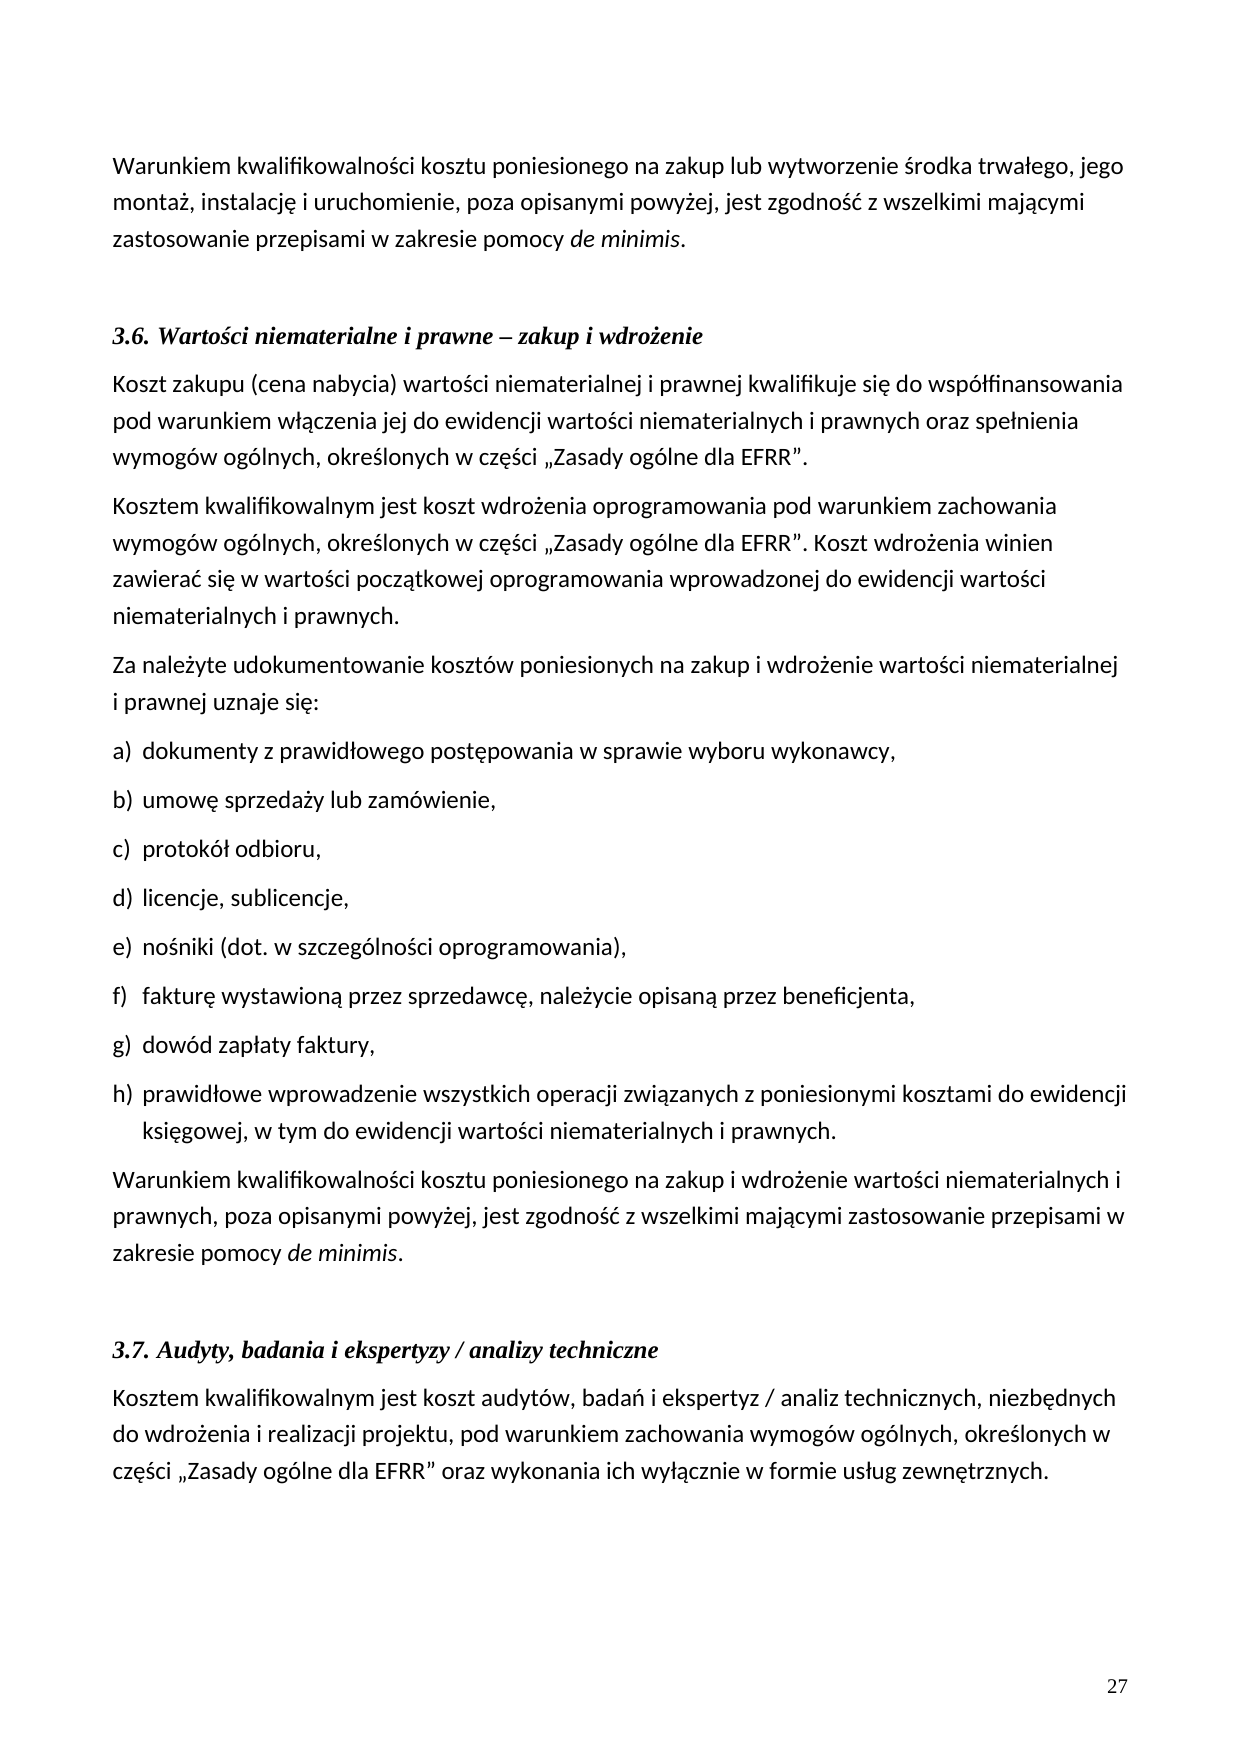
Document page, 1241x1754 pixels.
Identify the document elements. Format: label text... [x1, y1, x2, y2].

text Za należyte udokumentowanie kosztów poniesionych na zakup i wdrożenie wartości niematerialnej i prawnej uznaje się: [112, 649, 1128, 716]
list nośniki (dot. w szczególności oprogramowania), [112, 931, 1128, 962]
list protokół odbioru, [112, 833, 1128, 863]
subtitle Audyty, badania i ekspertyzy / analizy techniczne [112, 1335, 1128, 1364]
list umowę sprzedaży lub zamówienie, [112, 784, 1128, 814]
text Kosztem kwalifikowalnym jest koszt audytów, badań i ekspertyz / analiz technicznych, niezbędnych do wdrożenia i realizacji projektu, pod warunkiem zachowania wymogów ogólnych, określonych w części „Zasady ogólne dla EFRR” oraz wykonania ich wyłącznie w formie usług zewnętrznych. [112, 1382, 1128, 1486]
text Koszt zakupu (cena nabycia) wartości niematerialnej i prawnej kwalifikuje się do współfinansowania pod warunkiem włączenia jej do ewidencji wartości niematerialnych i prawnych oraz spełnienia wymogów ogólnych, określonych w części „Zasady ogólne dla EFRR”. [112, 368, 1128, 472]
list dokumenty z prawidłowego postępowania w sprawie wyboru wykonawcy, [112, 735, 1128, 765]
subtitle Wartości niematerialne i prawne – zakup i wdrożenie [112, 321, 1128, 350]
list prawidłowe wprowadzenie wszystkich operacji związanych z poniesionymi kosztami do ewidencji księgowej, w tym do ewidencji wartości niematerialnych i prawnych. [112, 1078, 1128, 1145]
list fakturę wystawioną przez sprzedawcę, należycie opisaną przez beneficjenta, [112, 980, 1128, 1011]
list dowód zapłaty faktury, [112, 1029, 1128, 1060]
text Warunkiem kwalifikowalności kosztu poniesionego na zakup lub wytworzenie środka trwałego, jego montaż, instalację i uruchomienie, poza opisanymi powyżej, jest zgodność z wszelkimi mającymi zastosowanie przepisami w zakresie pomocy de minimis. [112, 150, 1128, 254]
text Kosztem kwalifikowalnym jest koszt wdrożenia oprogramowania pod warunkiem zachowania wymogów ogólnych, określonych w części „Zasady ogólne dla EFRR”. Koszt wdrożenia winien zawierać się w wartości początkowej oprogramowania wprowadzonej do ewidencji wartości niematerialnych i prawnych. [112, 490, 1128, 631]
text Warunkiem kwalifikowalności kosztu poniesionego na zakup i wdrożenie wartości niematerialnych i prawnych, poza opisanymi powyżej, jest zgodność z wszelkimi mającymi zastosowanie przepisami w zakresie pomocy de minimis. [112, 1164, 1128, 1267]
list licencje, sublicencje, [112, 882, 1128, 912]
